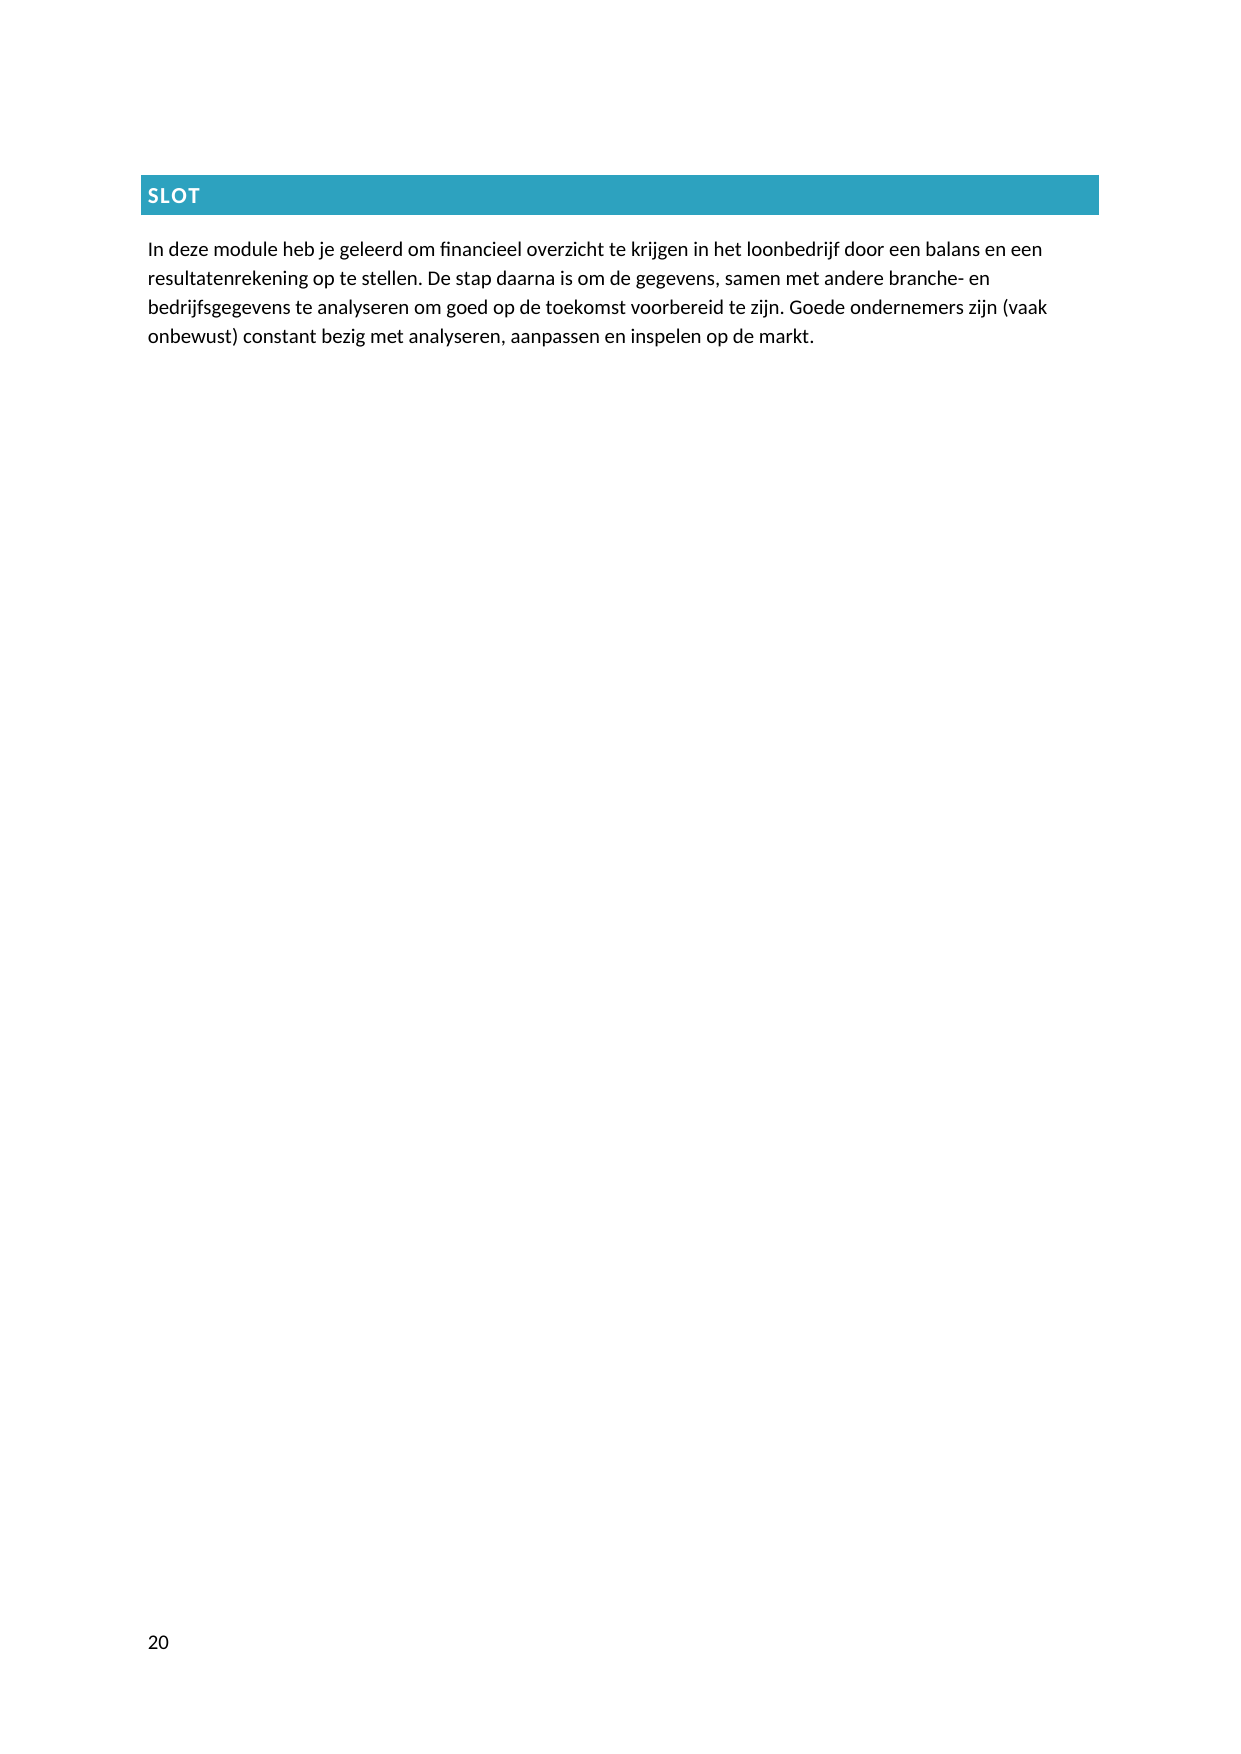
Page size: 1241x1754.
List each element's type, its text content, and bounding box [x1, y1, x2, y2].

text In deze module heb je geleerd om financieel overzicht te krijgen in het loonbedrijf door een balans en een resultatenrekening op te stellen. De stap daarna is om de gegevens, samen met andere branche- en bedrijfsgegevens te analyseren om goed op de toekomst voorbereid te zijn. Goede ondernemers zijn (vaak onbewust) constant bezig met analyseren, aanpassen en inspelen op de markt. [148, 236, 1093, 349]
subtitle Slot [148, 181, 1093, 209]
